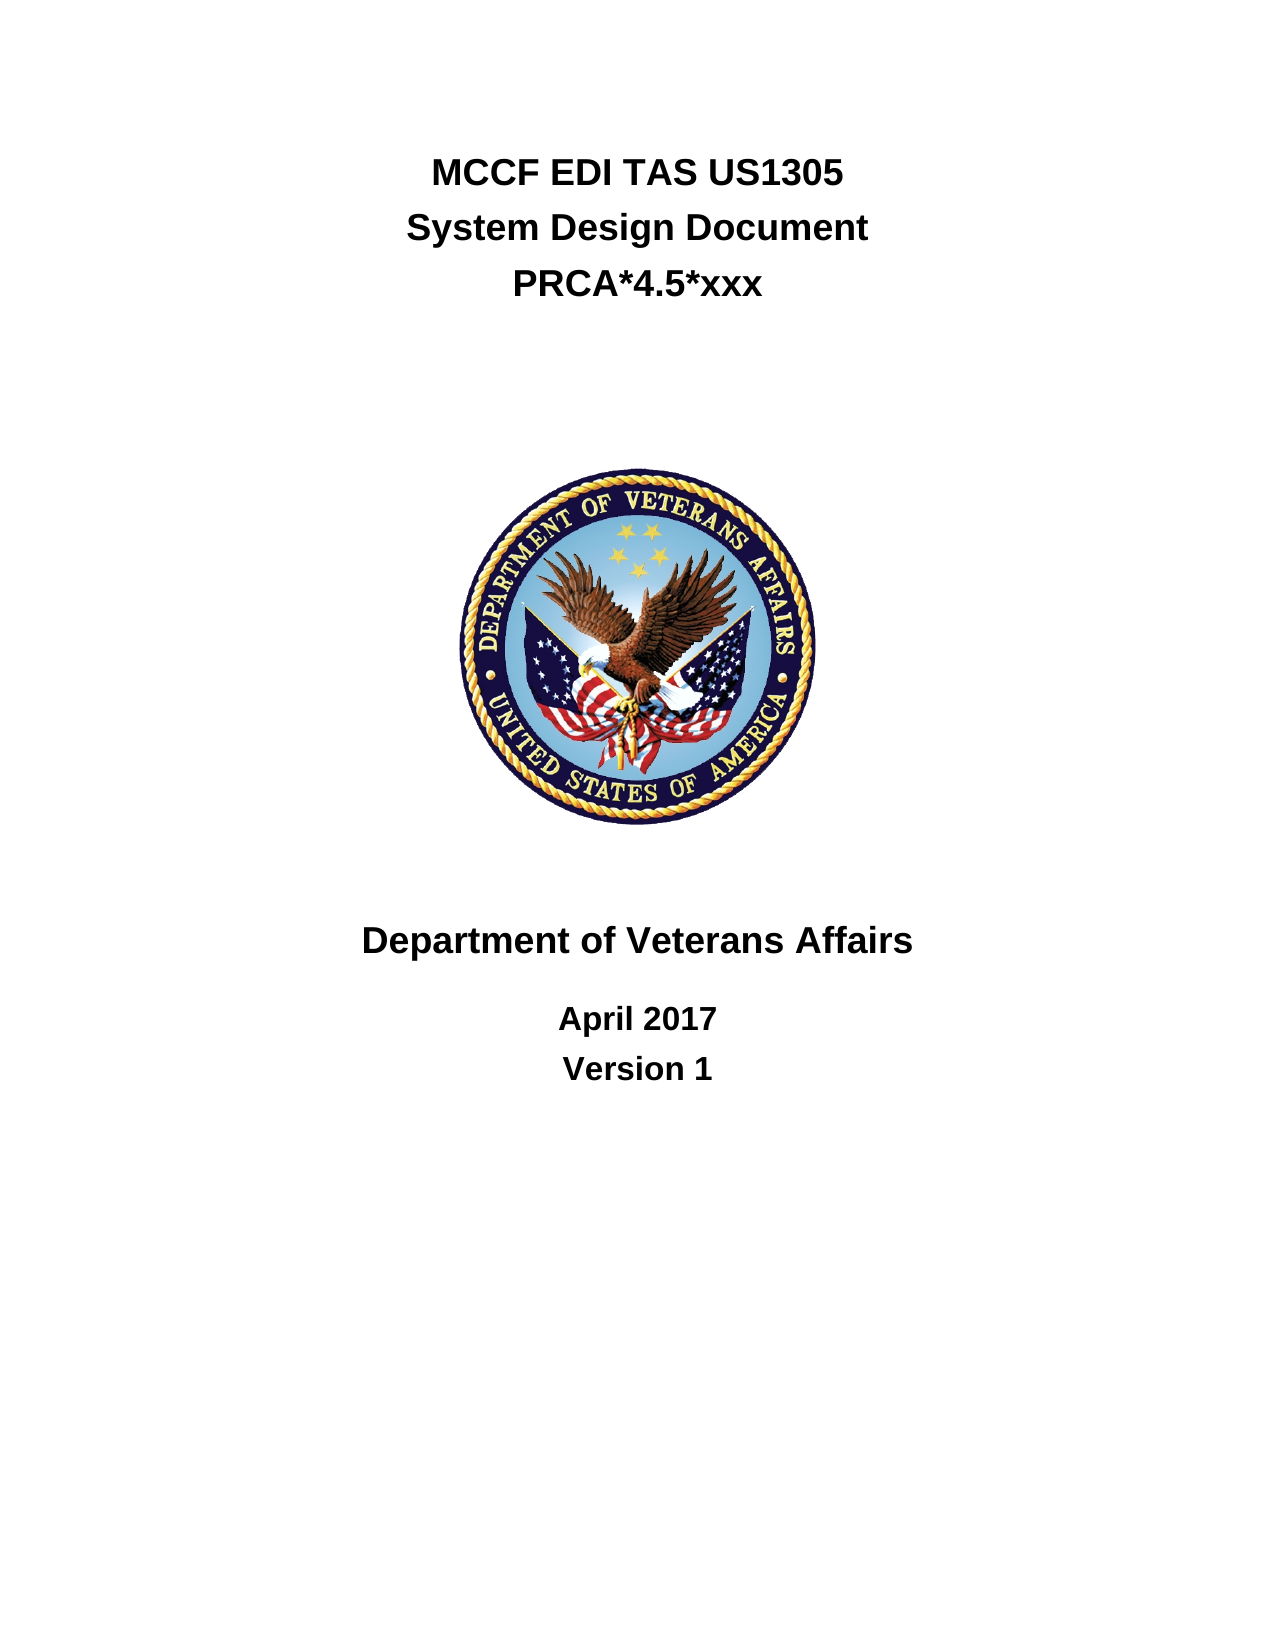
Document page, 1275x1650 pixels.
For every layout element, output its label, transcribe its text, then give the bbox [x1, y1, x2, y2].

picture [459, 468, 816, 825]
title PRCA*4.5*xxx [150, 261, 1125, 304]
title April 2017 [150, 998, 1125, 1037]
title System Design Document [150, 206, 1125, 249]
title Version 1 [150, 1049, 1125, 1088]
title Department of Veterans Affairs [150, 918, 1125, 961]
text MCCF EDI TAS US1305 [150, 150, 1125, 193]
